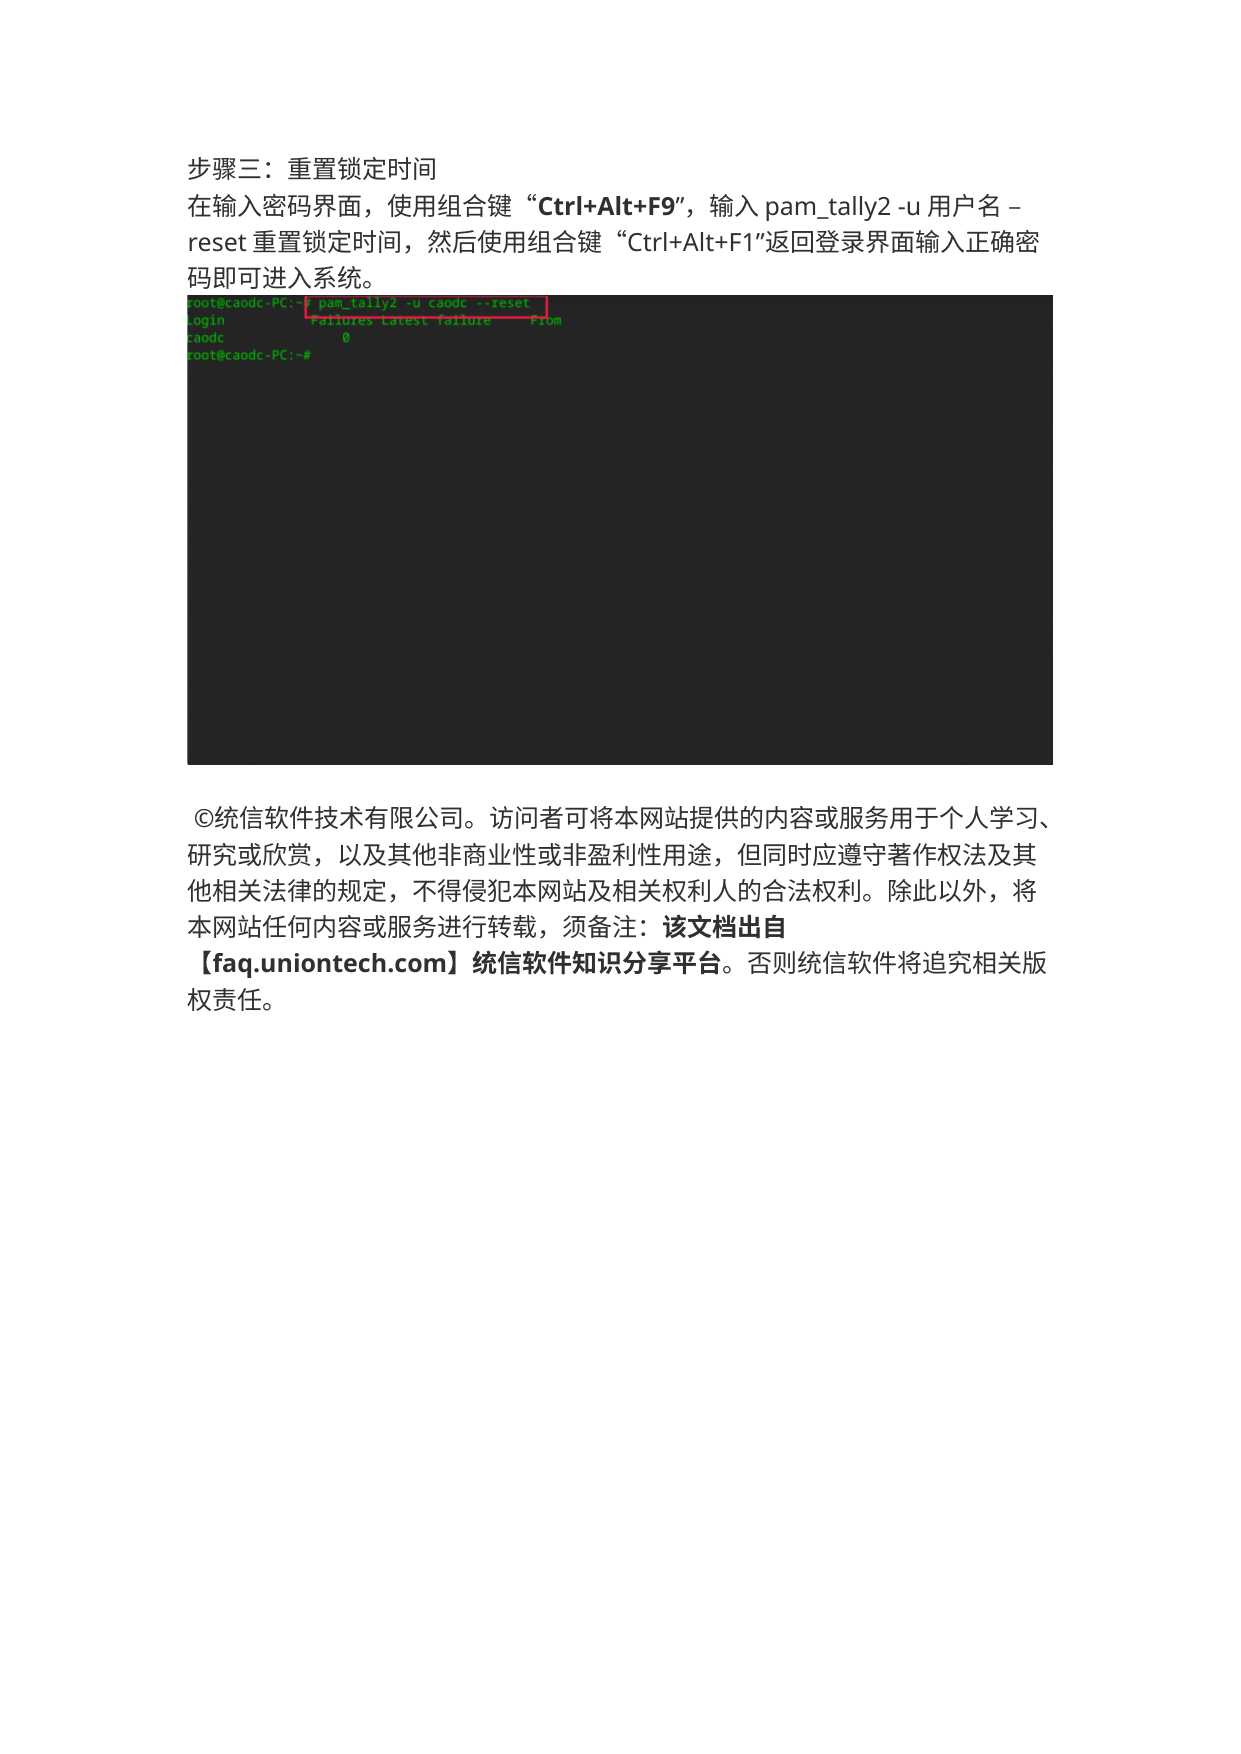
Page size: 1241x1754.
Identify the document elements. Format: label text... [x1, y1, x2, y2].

text 在输入密码界面，使用组合键“Ctrl+Alt+F9”，输入pam_tally2 -u 用户名 –reset重置锁定时间，然后使用组合键“Ctrl+Alt+F1”返回登录界面输入正确密码即可进入系统。 [187, 186, 1053, 295]
picture [187, 295, 1053, 765]
text ©统信软件技术有限公司。访问者可将本网站提供的内容或服务用于个人学习、研究或欣赏，以及其他非商业性或非盈利性用途，但同时应遵守著作权法及其他相关法律的规定，不得侵犯本网站及相关权利人的合法权利。除此以外，将本网站任何内容或服务进行转载，须备注：该文档出自【faq.uniontech.com】统信软件知识分享平台。否则统信软件将追究相关版权责任。 [187, 799, 1053, 1016]
text 步骤三：重置锁定时间 [187, 150, 1053, 186]
